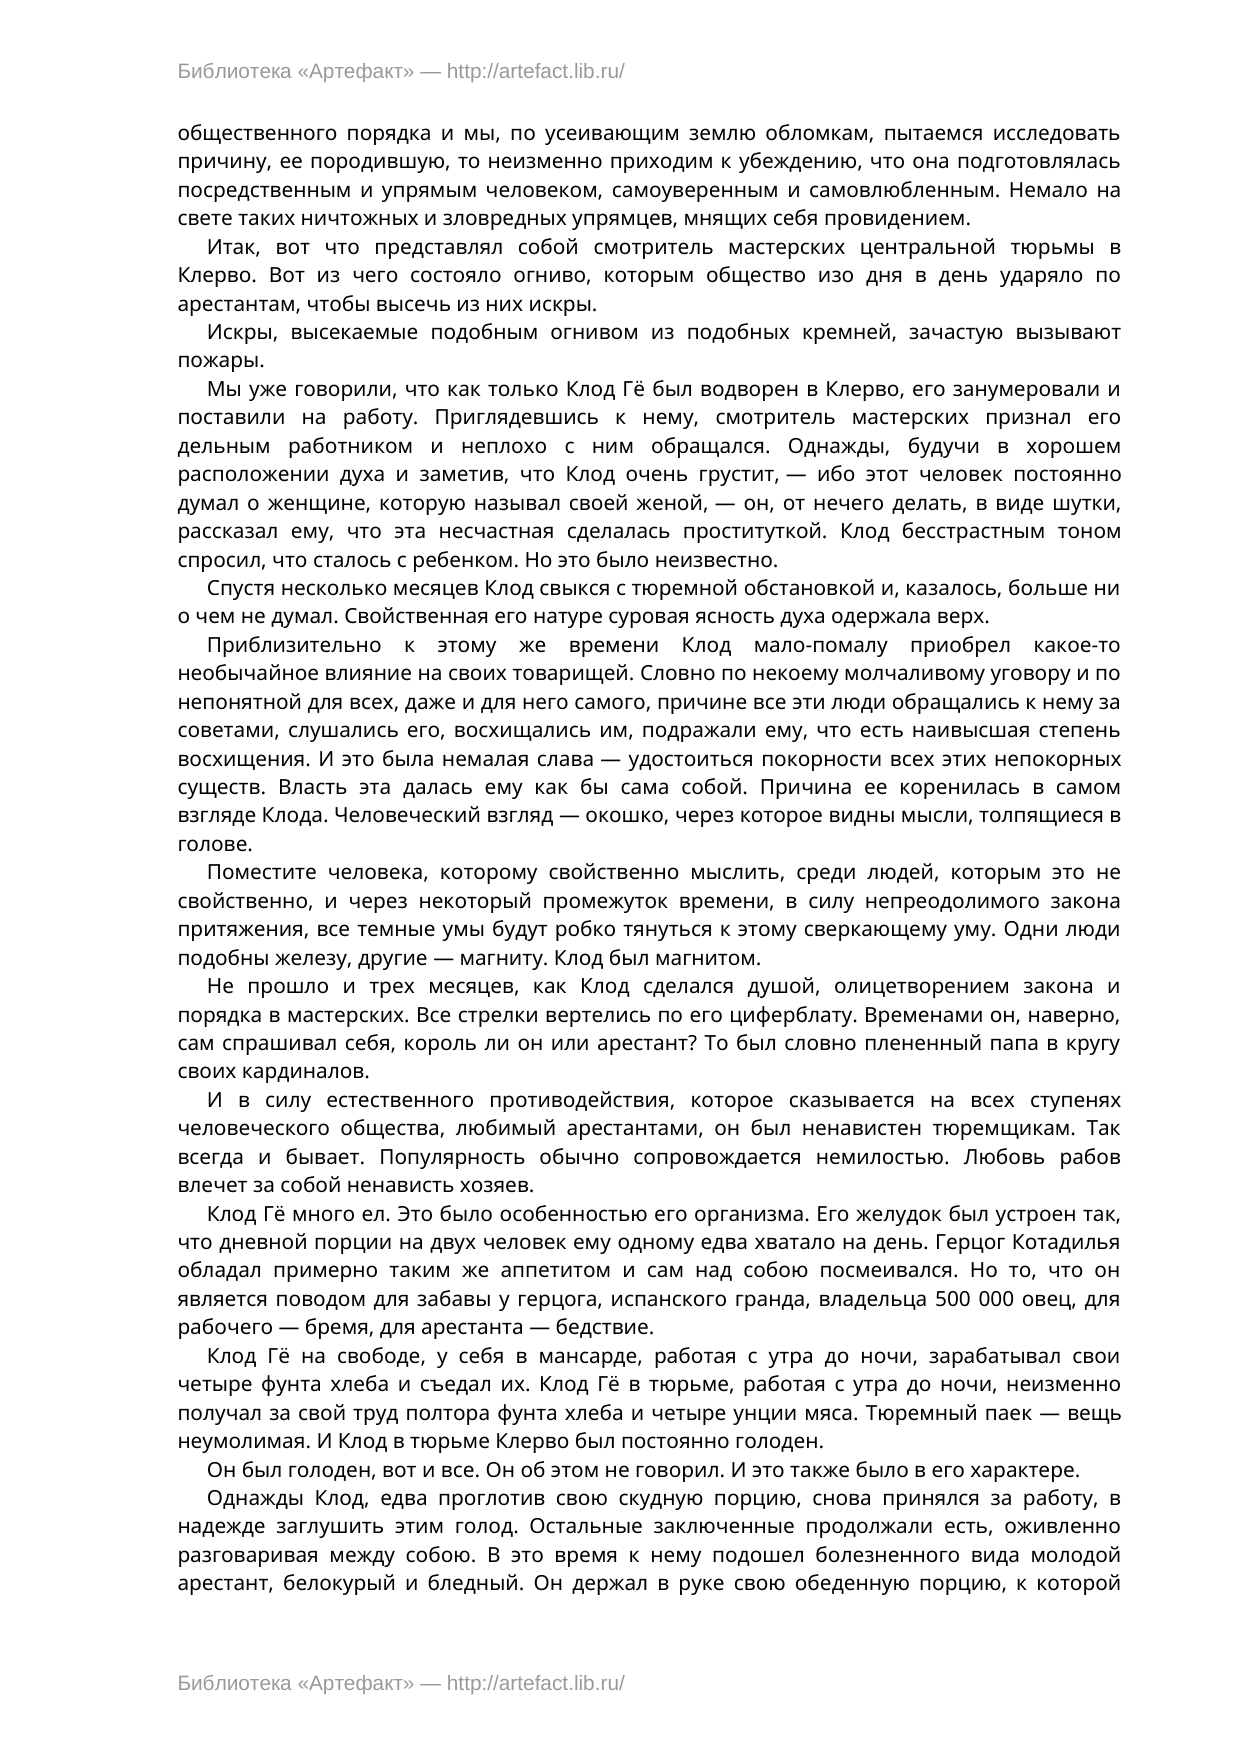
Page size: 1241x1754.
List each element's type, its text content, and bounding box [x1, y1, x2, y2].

text Спустя несколько месяцев Клод свыкся с тюремной обстановкой и, казалось, больше ни о чем не думал. Свойственная его натуре суровая ясность духа одержала верх. [177, 573, 1122, 630]
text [177, 118, 1122, 232]
text И в силу естественного противодействия, которое сказывается на всех ступенях человеческого общества, любимый арестантами, он был ненавистен тюремщикам. Так всегда и бывает. Популярность обычно сопровождается немилостью. Любовь рабов влечет за собой ненависть хозяев. [177, 1085, 1122, 1199]
text Искры, высекаемые подобным огнивом из подобных кремней, зачастую вызывают пожары. [177, 317, 1122, 374]
text Не прошло и трех месяцев, как Клод сделался душой, олицетворением закона и порядка в мастерских. Все стрелки вертелись по его циферблату. Временами он, наверно, сам спрашивал себя, король ли он или арестант? То был словно плененный папа в кругу своих кардиналов. [177, 971, 1122, 1085]
text Приблизительно к этому же времени Клод мало-помалу приобрел какое-то необычайное влияние на своих товарищей. Словно по некоему молчаливому уговору и по непонятной для всех, даже и для него самого, причине все эти люди обращались к нему за советами, слушались его, восхищались им, подражали ему, что есть наивысшая степень восхищения. И это была немалая слава — удостоиться покорности всех этих непокорных существ. Власть эта далась ему как бы сама собой. Причина ее коренилась в самом взгляде Клода. Человеческий взгляд — окошко, через которое видны мысли, толпящиеся в голове. [177, 630, 1122, 857]
text Поместите человека, которому свойственно мыслить, среди людей, которым это не свойственно, и через некоторый промежуток времени, в силу непреодолимого закона притяжения, все темные умы будут робко тянуться к этому сверкающему уму. Одни люди подобны железу, другие — магниту. Клод был магнитом. [177, 857, 1122, 971]
text Итак, вот что представлял собой смотритель мастерских центральной тюрьмы в Клерво. Вот из чего состояло огниво, которым общество изо дня в день ударяло по арестантам, чтобы высечь из них искры. [177, 232, 1122, 317]
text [177, 1483, 1122, 1597]
text Клод Гё много ел. Это было особенностью его организма. Его желудок был устроен так, что дневной порции на двух человек ему одному едва хватало на день. Герцог Котадилья обладал примерно таким же аппетитом и сам над собою посмеивался. Но то, что он является поводом для забавы у герцога, испанского гранда, владельца 500 000 овец, для рабочего — бремя, для арестанта — бедствие. [177, 1199, 1122, 1341]
text Мы уже говорили, что как только Клод Гё был водворен в Клерво, его занумеровали и поставили на работу. Приглядевшись к нему, смотритель мастерских признал его дельным работником и неплохо с ним обращался. Однажды, будучи в хорошем расположении духа и заметив, что Клод очень грустит, — ибо этот человек постоянно думал о женщине, которую называл своей женой, — он, от нечего делать, в виде шутки, рассказал ему, что эта несчастная сделалась проституткой. Клод бесстрастным тоном спросил, что сталось с ребенком. Но это было неизвестно. [177, 374, 1122, 573]
text Клод Гё на свободе, у себя в мансарде, работая с утра до ночи, зарабатывал свои четыре фунта хлеба и съедал их. Клод Гё в тюрьме, работая с утра до ночи, неизменно получал за свой труд полтора фунта хлеба и четыре унции мяса. Тюремный паек — вещь неумолимая. И Клод в тюрьме Клерво был постоянно голоден. [177, 1341, 1122, 1455]
text Он был голоден, вот и все. Он об этом не говорил. И это также было в его характере. [177, 1455, 1122, 1483]
